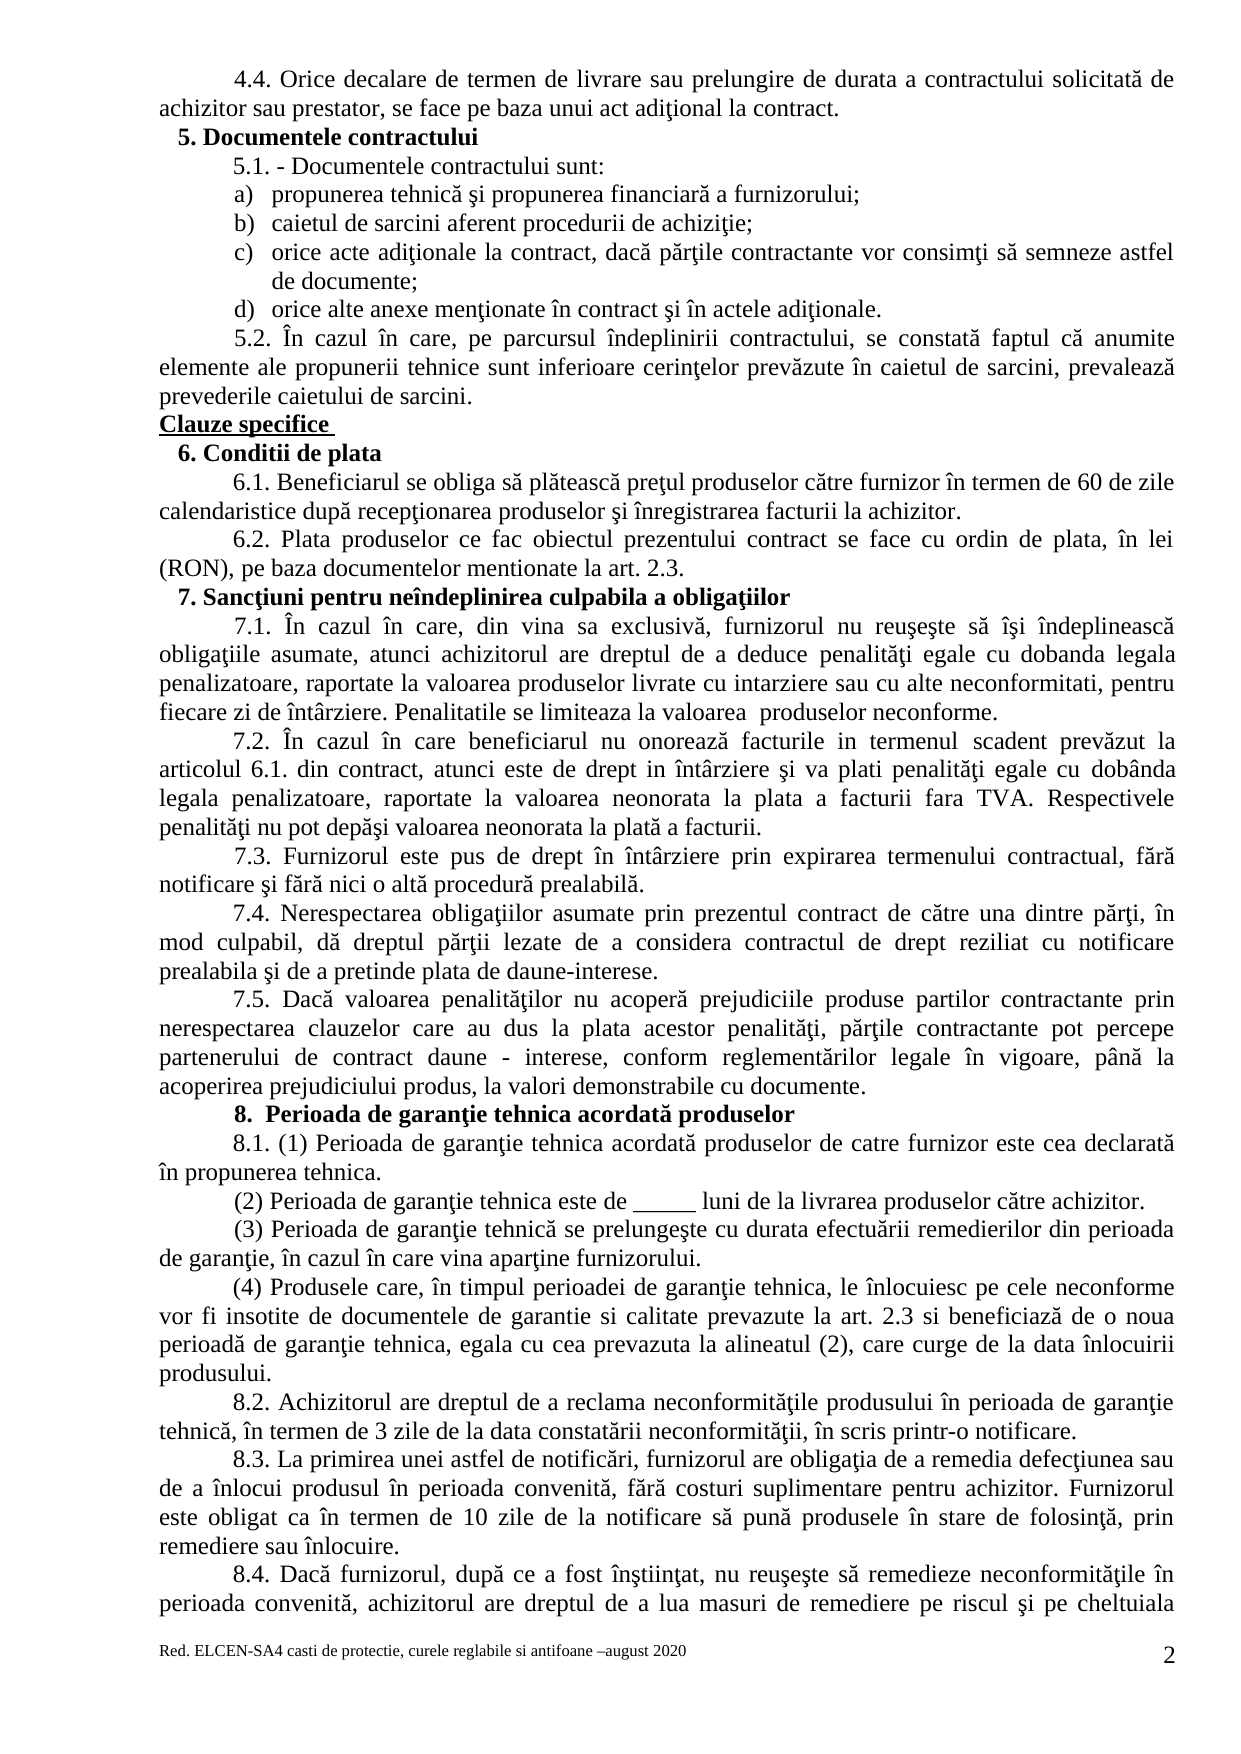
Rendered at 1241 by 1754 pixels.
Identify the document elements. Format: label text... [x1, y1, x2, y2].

text 7.1. În cazul în care, din vina sa exclusivă, furnizorul nu reuşeşte să îşi îndeplinească obligaţiile asumate, atunci achizitorul are dreptul de a deduce penalităţi egale cu dobanda legala penalizatoare, raportate la valoarea produselor livrate cu intarziere sau cu alte neconformitati, pentru fiecare zi de întârziere. Penalitatile se limiteaza la valoarea produselor neconforme. [159, 611, 1176, 726]
list orice acte adiţionale la contract, dacă părţile contractante vor consimţi să semneze astfel de documente; [234, 237, 1176, 294]
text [159, 1559, 1176, 1617]
text 7.3. Furnizorul este pus de drept în întârziere prin expirarea termenului contractual, fără notificare şi fără nici o altă procedură prealabilă. [159, 841, 1176, 898]
text 5.2. În cazul în care, pe parcursul îndeplinirii contractului, se constată faptul că anumite elemente ale propunerii tehnice sunt inferioare cerinţelor prevăzute în caietul de sarcini, prevalează prevederile caietului de sarcini. [159, 323, 1176, 409]
text 8.3. La primirea unei astfel de notificări, furnizorul are obligaţia de a remedia defecţiunea sau de a înlocui produsul în perioada convenită, fără costuri suplimentare pentru achizitor. Furnizorul este obligat ca în termen de 10 zile de la notificare să pună produsele în stare de folosinţă, prin remediere sau înlocuire. [159, 1444, 1176, 1559]
text Clauze specifice [159, 409, 1176, 438]
list caietul de sarcini aferent procedurii de achiziţie; [234, 208, 1176, 237]
text 7.2. În cazul în care beneficiarul nu onorează facturile in termenul scadent prevăzut la articolul 6.1. din contract, atunci este de drept in întârziere şi va plati penalităţi egale cu dobânda legala penalizatoare, raportate la valoarea neonorata la plata a facturii fara TVA. Respectivele penalităţi nu pot depăşi valoarea neonorata la plată a facturii. [159, 726, 1176, 841]
list orice alte anexe menţionate în contract şi în actele adiţionale. [234, 294, 1176, 323]
text (4) Produsele care, în timpul perioadei de garanţie tehnica, le înlocuiesc pe cele neconforme vor fi insotite de documentele de garantie si calitate prevazute la art. 2.3 si beneficiază de o noua perioadă de garanţie tehnica, egala cu cea prevazuta la alineatul (2), care curge de la data înlocuirii produsului. [159, 1272, 1176, 1387]
text 5.1. - Documentele contractului sunt: [159, 151, 1176, 179]
text 7.4. Nerespectarea obligaţiilor asumate prin prezentul contract de către una dintre părţi, în mod culpabil, dă dreptul părţii lezate de a considera contractul de drept reziliat cu notificare prealabila şi de a pretinde plata de daune-interese. [159, 898, 1176, 984]
list propunerea tehnică şi propunerea financiară a furnizorului; [234, 179, 1176, 208]
text 7.5. Dacă valoarea penalităţilor nu acoperă prejudiciile produse partilor contractante prin nerespectarea clauzelor care au dus la plata acestor penalităţi, părţile contractante pot percepe partenerului de contract daune - interese, conform reglementărilor legale în vigoare, până la acoperirea prejudiciului produs, la valori demonstrabile cu documente. [159, 984, 1176, 1099]
text 6.2. Plata produselor ce fac obiectul prezentului contract se face cu ordin de plata, în lei (RON), pe baza documentelor mentionate la art. 2.3. [159, 524, 1176, 582]
text 6. Conditii de plata [159, 438, 1176, 467]
text (3) Perioada de garanţie tehnică se prelungeşte cu durata efectuării remedierilor din perioada de garanţie, în cazul în care vina aparţine furnizorului. [159, 1214, 1176, 1272]
text 8.2. Achizitorul are dreptul de a reclama neconformităţile produsului în perioada de garanţie tehnică, în termen de 3 zile de la data constatării neconformităţii, în scris printr-o notificare. [159, 1387, 1176, 1444]
text 8.1. (1) Perioada de garanţie tehnica acordată produselor de catre furnizor este cea declarată în propunerea tehnica. [159, 1128, 1176, 1186]
text 5. Documentele contractului [159, 122, 1176, 151]
text 8. Perioada de garanţie tehnica acordată produselor [159, 1099, 1176, 1128]
text 7. Sancţiuni pentru neîndeplinirea culpabila a obligaţiilor [159, 582, 1176, 611]
text (2) Perioada de garanţie tehnica este de _____ luni de la livrarea produselor către achizitor. [159, 1186, 1176, 1214]
text 4.4. Orice decalare de termen de livrare sau prelungire de durata a contractului solicitată de achizitor sau prestator, se face pe baza unui act adiţional la contract. [159, 64, 1176, 122]
text 6.1. Beneficiarul se obliga să plătească preţul produselor către furnizor în termen de 60 de zile calendaristice după recepţionarea produselor şi înregistrarea facturii la achizitor. [159, 467, 1176, 524]
